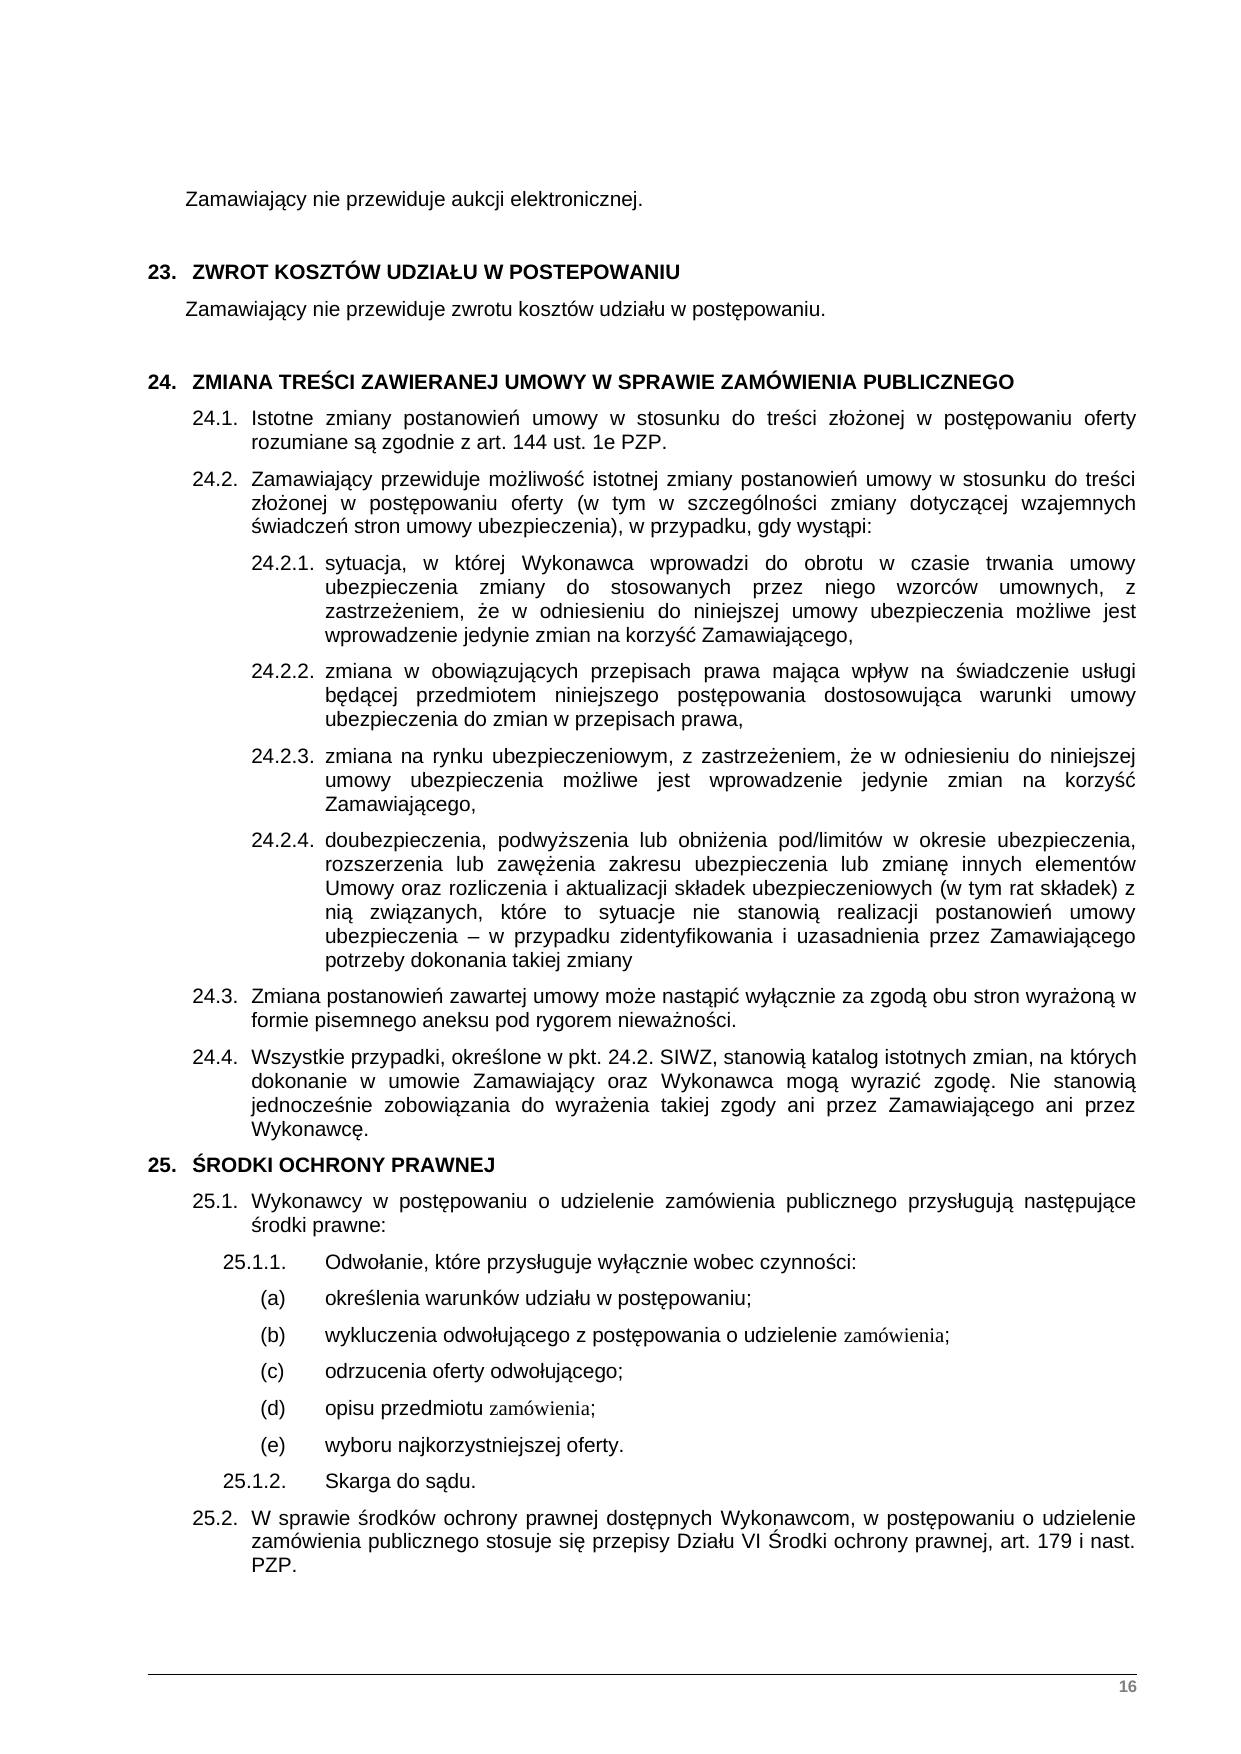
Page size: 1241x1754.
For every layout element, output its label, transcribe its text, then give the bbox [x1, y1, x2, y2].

list określenia warunków udziału w postępowaniu; [260, 1286, 1137, 1310]
list sytuacja, w której Wykonawca wprowadzi do obrotu w czasie trwania umowy ubezpieczenia zmiany do stosowanych przez niego wzorców umownych, z zastrzeżeniem, że w odniesieniu do niniejszej umowy ubezpieczenia możliwe jest wprowadzenie jedynie zmian na korzyść Zamawiającego, [251, 551, 1137, 647]
text Wszystkie przypadki, określone w pkt. 24.2. SIWZ, stanowią katalog istotnych zmian, na których dokonanie w umowie Zamawiający oraz Wykonawca mogą wyrazić zgodę. Nie stanowią jednocześnie zobowiązania do wyrażenia takiej zgody ani przez Zamawiającego ani przez Wykonawcę. [192, 1044, 1137, 1140]
text Wykonawcy w postępowaniu o udzielenie zamówienia publicznego przysługują następujące środki prawne: [192, 1189, 1137, 1237]
text Zamawiający przewiduje możliwość istotnej zmiany postanowień umowy w stosunku do treści złożonej w postępowaniu oferty (w tym w szczególności zmiany dotyczącej wzajemnych świadczeń stron umowy ubezpieczenia), w przypadku, gdy wystąpi: [192, 466, 1137, 538]
list odrzucenia oferty odwołującego; [260, 1359, 1137, 1383]
list zmiana na rynku ubezpieczeniowym, z zastrzeżeniem, że w odniesieniu do niniejszej umowy ubezpieczenia możliwe jest wprowadzenie jedynie zmian na korzyść Zamawiającego, [251, 743, 1137, 815]
list Skarga do sądu. [223, 1469, 1137, 1493]
text ŚRODKI OCHRONY PRAWNEJ [148, 1153, 1137, 1177]
text Zmiana postanowień zawartej umowy może nastąpić wyłącznie za zgodą obu stron wyrażoną w formie pisemnego aneksu pod rygorem nieważności. [192, 984, 1137, 1032]
list opisu przedmiotu zamówienia; [260, 1396, 1137, 1420]
list Zamawiający nie przewiduje zwrotu kosztów udziału w postępowaniu. [185, 297, 1137, 321]
text ZMIANA TREŚCI ZAWIERANEJ UMOWY W SPRAWIE ZAMÓWIENIA PUBLICZNEGO [148, 369, 1137, 393]
list Odwołanie, które przysługuje wyłącznie wobec czynności: [223, 1250, 1137, 1274]
text ZWROT KOSZTÓW UDZIAŁU W POSTEPOWANIU [148, 260, 1137, 284]
list Zamawiający nie przewiduje aukcji elektronicznej. [185, 187, 1137, 211]
text Istotne zmiany postanowień umowy w stosunku do treści złożonej w postępowaniu oferty rozumiane są zgodnie z art. 144 ust. 1e PZP. [192, 406, 1137, 454]
list wykluczenia odwołującego z postępowania o udzielenie zamówienia; [260, 1323, 1137, 1347]
list zmiana w obowiązujących przepisach prawa mająca wpływ na świadczenie usługi będącej przedmiotem niniejszego postępowania dostosowująca warunki umowy ubezpieczenia do zmian w przepisach prawa, [251, 659, 1137, 731]
text W sprawie środków ochrony prawnej dostępnych Wykonawcom, w postępowaniu o udzielenie zamówienia publicznego stosuje się przepisy Działu VI Środki ochrony prawnej, art. 179 i nast. PZP. [192, 1505, 1137, 1577]
list wyboru najkorzystniejszej oferty. [260, 1432, 1137, 1456]
list doubezpieczenia, podwyższenia lub obniżenia pod/limitów w okresie ubezpieczenia, rozszerzenia lub zawężenia zakresu ubezpieczenia lub zmianę innych elementów Umowy oraz rozliczenia i aktualizacji składek ubezpieczeniowych (w tym rat składek) z nią związanych, które to sytuacje nie stanowią realizacji postanowień umowy ubezpieczenia – w przypadku zidentyfikowania i uzasadnienia przez Zamawiającego potrzeby dokonania takiej zmiany [251, 828, 1137, 972]
